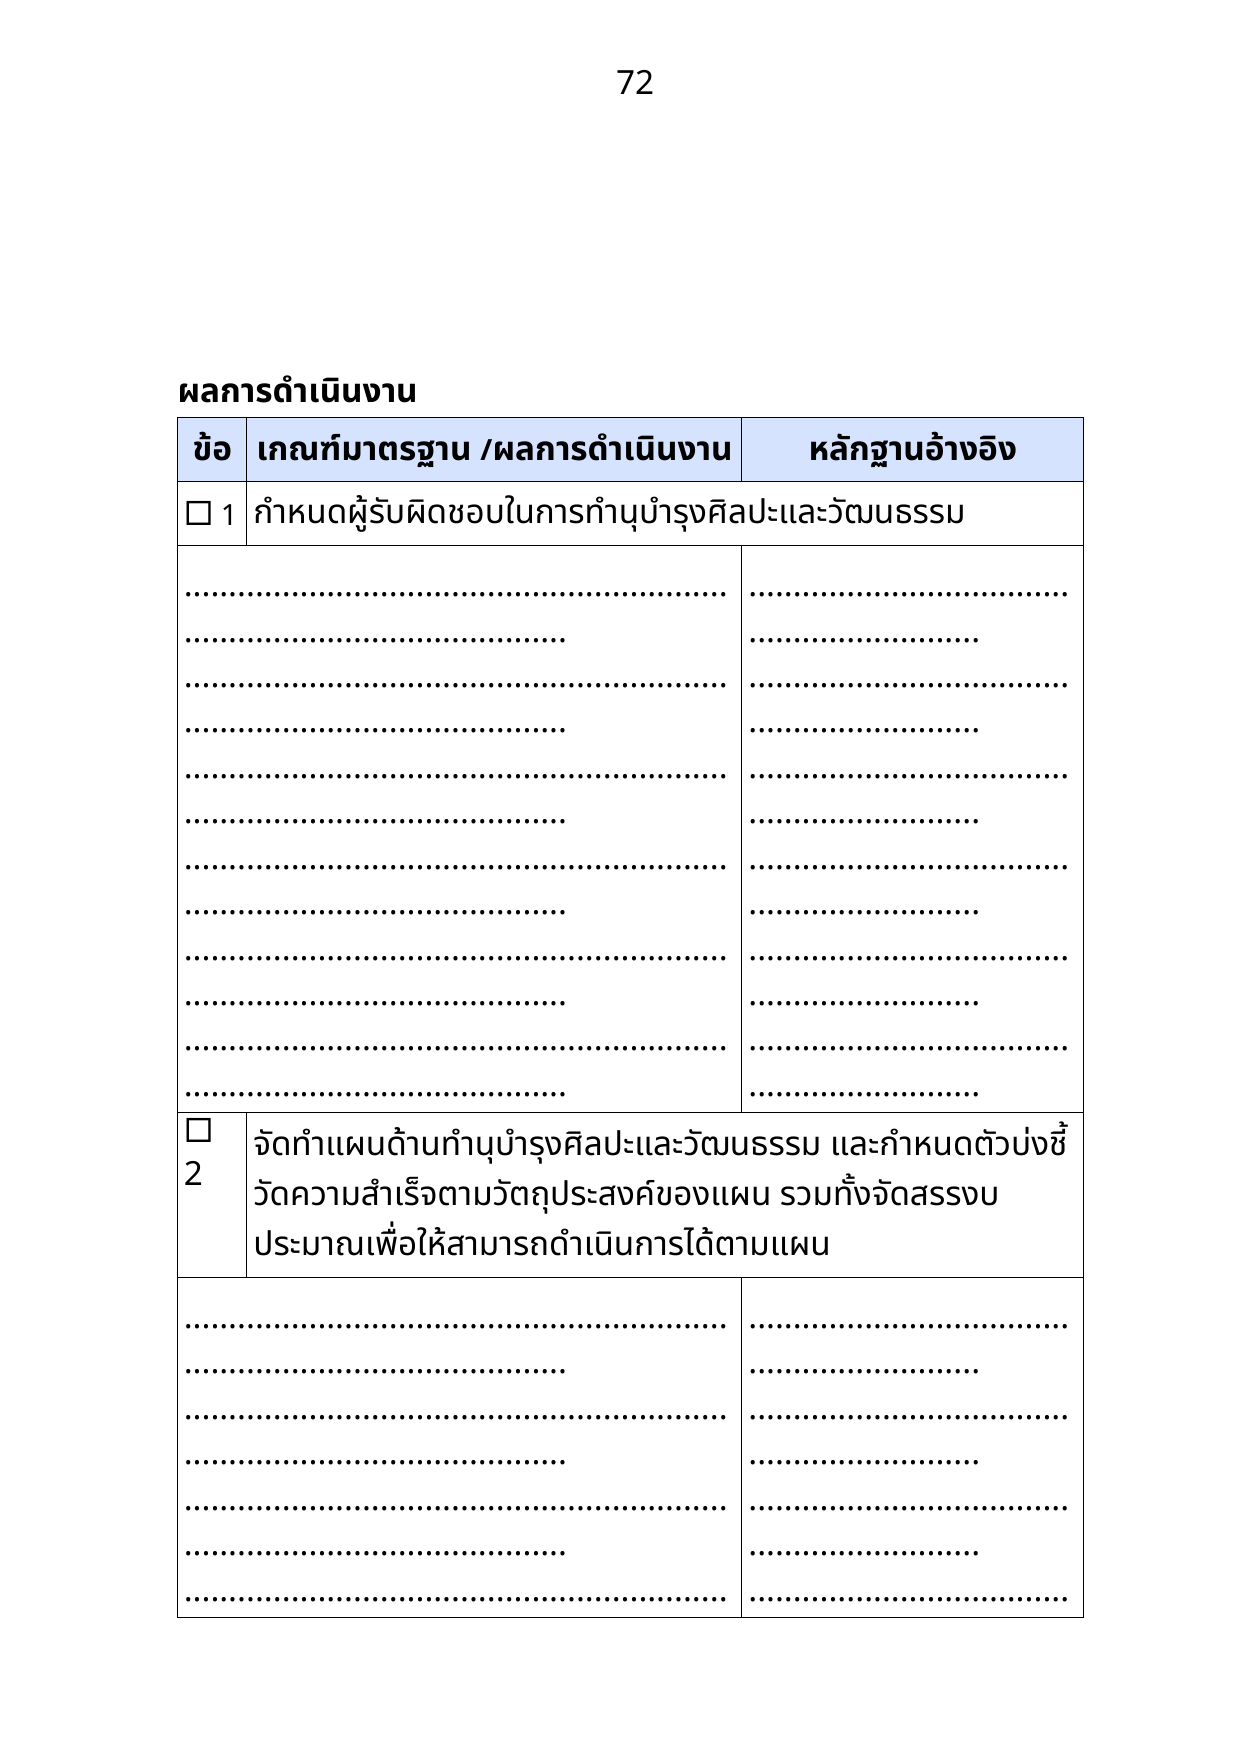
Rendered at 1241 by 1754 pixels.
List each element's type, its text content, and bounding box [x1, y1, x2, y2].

table_cell .............................................................. .............................................................. .............................................................. .............................................................. .............................................................. .............................................................. [742, 546, 1083, 1112]
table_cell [178, 1278, 741, 1617]
table_header ข้อ [178, 418, 246, 481]
table_cell 1 [178, 482, 246, 545]
table_header หลักฐานอ้างอิง [742, 418, 1083, 481]
table_cell จัดทำแผนด้านทำนุบำรุงศิลปะและวัฒนธรรม และกำหนดตัวบ่งชี้วัดความสำเร็จตามวัตถุประสงค์ของแผน รวมทั้งจัดสรรงบประมาณเพื่อให้สามารถดำเนินการได้ตามแผน [247, 1113, 1083, 1277]
table_cell ........................................................................................................ ........................................................................................................ ........................................................................................................ ........................................................................................................ ........................................................................................................ ........................................................................................................ [178, 546, 741, 1112]
table_cell 2 [178, 1113, 246, 1277]
table_header เกณฑ์มาตรฐาน /ผลการดำเนินงาน [247, 418, 741, 481]
table_cell กำหนดผู้รับผิดชอบในการทำนุบำรุงศิลปะและวัฒนธรรม [247, 482, 1083, 545]
text ผลการดำเนินงาน [177, 367, 1092, 417]
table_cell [742, 1278, 1083, 1617]
